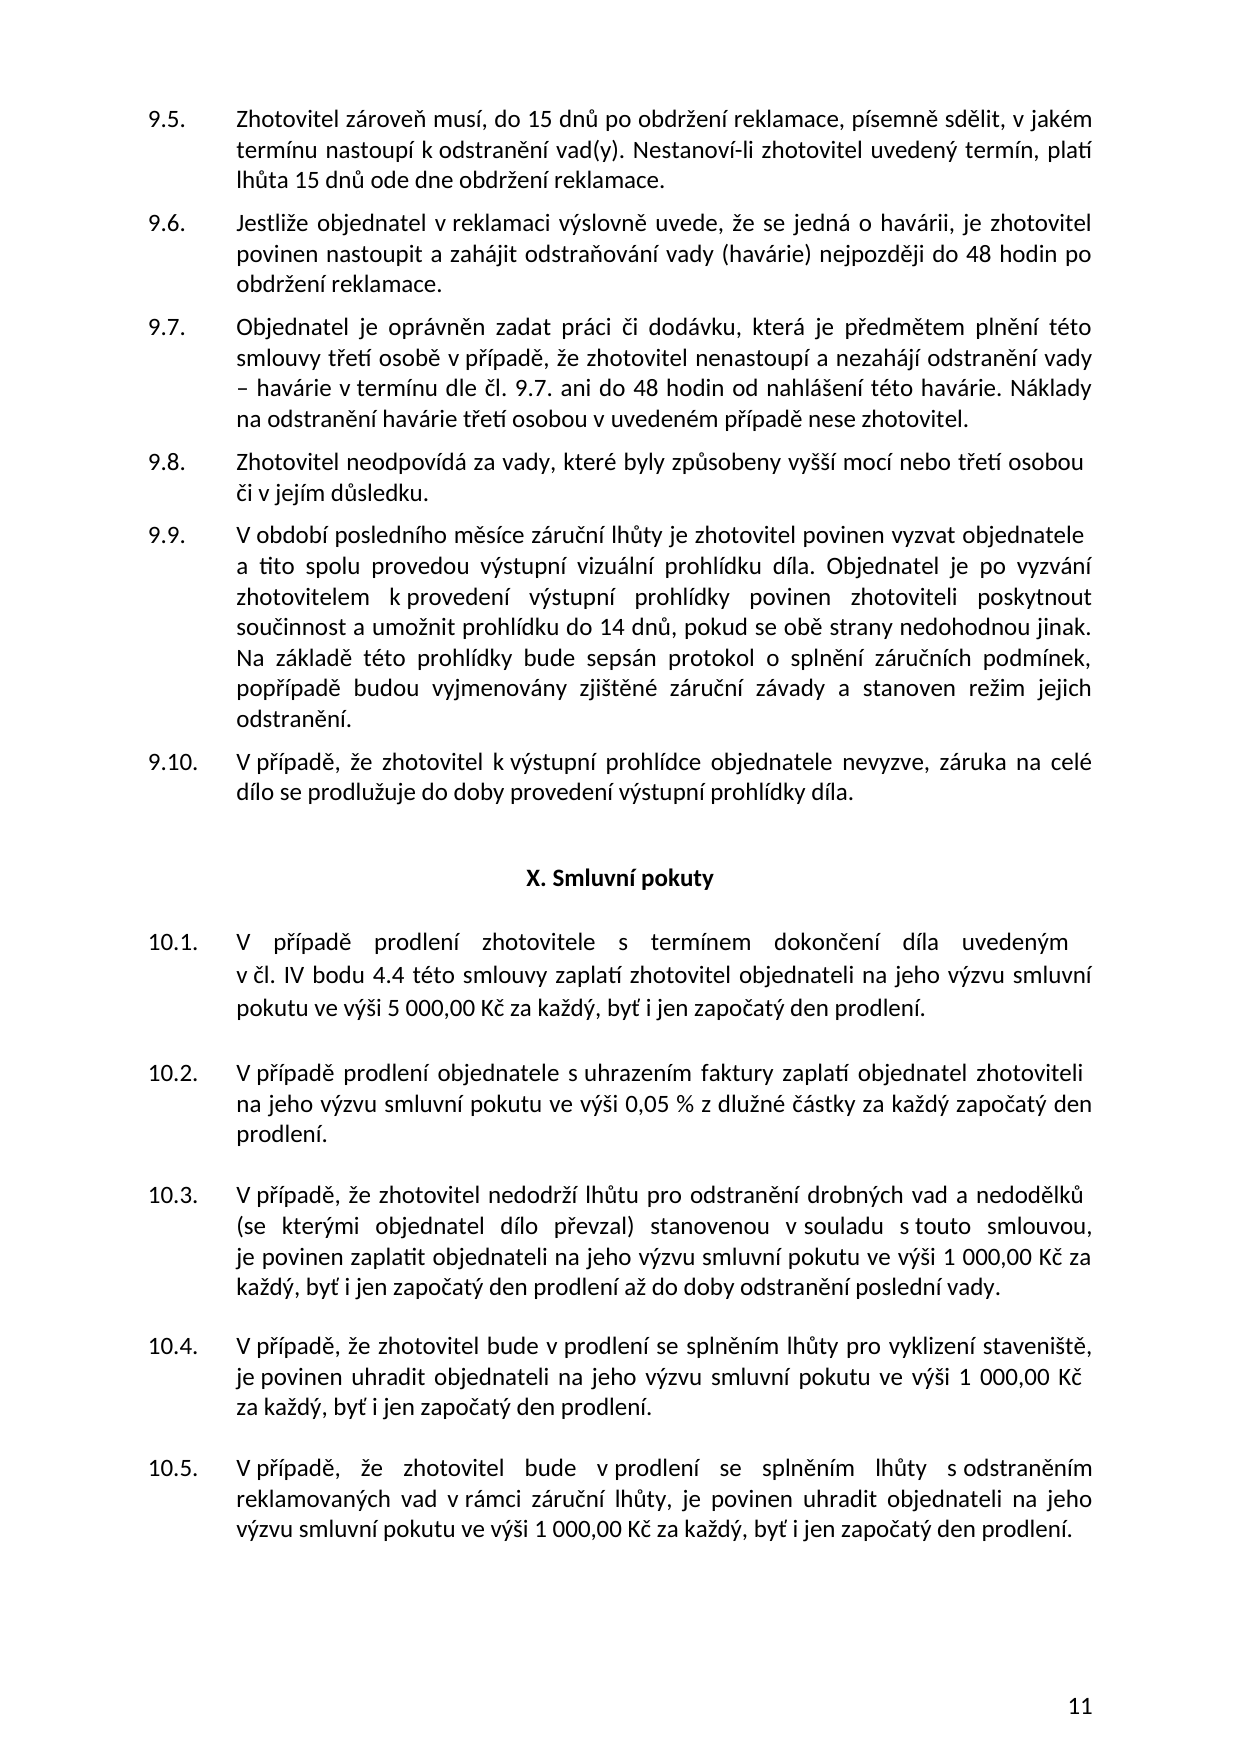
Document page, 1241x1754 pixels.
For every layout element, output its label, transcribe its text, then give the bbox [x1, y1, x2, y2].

list V případě, že zhotovitel bude v prodlení se splněním lhůty pro vyklizení staveniště, je povinen uhradit objednateli na jeho výzvu smluvní pokutu ve výši 1 000,00 Kč za každý, byť i jen započatý den prodlení. [148, 1330, 1093, 1422]
list V případě prodlení zhotovitele s termínem dokončení díla uvedeným v čl. IV bodu 4.4 této smlouvy zaplatí zhotovitel objednateli na jeho výzvu smluvní pokutu ve výši 5 000,00 Kč za každý, byť i jen započatý den prodlení. [148, 926, 1093, 1022]
list Objednatel je oprávněn zadat práci či dodávku, která je předmětem plnění této smlouvy třetí osobě v případě, že zhotovitel nenastoupí a nezahájí odstranění vady – havárie v termínu dle čl. 9.7. ani do 48 hodin od nahlášení této havárie. Náklady na odstranění havárie třetí osobou v uvedeném případě nese zhotovitel. [148, 312, 1093, 434]
list V případě, že zhotovitel k výstupní prohlídce objednatele nevyzve, záruka na celé dílo se prodlužuje do doby provedení výstupní prohlídky díla. [148, 746, 1093, 807]
list V případě, že zhotovitel nedodrží lhůtu pro odstranění drobných vad a nedodělků (se kterými objednatel dílo převzal) stanovenou v souladu s touto smlouvou, je povinen zaplatit objednateli na jeho výzvu smluvní pokutu ve výši 1 000,00 Kč za každý, byť i jen započatý den prodlení až do doby odstranění poslední vady. [148, 1179, 1093, 1302]
list Zhotovitel zároveň musí, do 15 dnů po obdržení reklamace, písemně sdělit, v jakém termínu nastoupí k odstranění vad(y). Nestanoví-li zhotovitel uvedený termín, platí lhůta 15 dnů ode dne obdržení reklamace. [148, 103, 1093, 195]
text X. Smluvní pokuty [148, 862, 1093, 893]
list Zhotovitel neodpovídá za vady, které byly způsobeny vyšší mocí nebo třetí osobou či v jejím důsledku. [148, 446, 1093, 507]
list V případě prodlení objednatele s uhrazením faktury zaplatí objednatel zhotoviteli na jeho výzvu smluvní pokutu ve výši 0,05 % z dlužné částky za každý započatý den prodlení. [148, 1057, 1093, 1149]
list V období posledního měsíce záruční lhůty je zhotovitel povinen vyzvat objednatele a tito spolu provedou výstupní vizuální prohlídku díla. Objednatel je po vyzvání zhotovitelem k provedení výstupní prohlídky povinen zhotoviteli poskytnout součinnost a umožnit prohlídku do 14 dnů, pokud se obě strany nedohodnou jinak. Na základě této prohlídky bude sepsán protokol o splnění záručních podmínek, popřípadě budou vyjmenovány zjištěné záruční závady a stanoven režim jejich odstranění. [148, 520, 1093, 733]
list Jestliže objednatel v reklamaci výslovně uvede, že se jedná o havárii, je zhotovitel povinen nastoupit a zahájit odstraňování vady (havárie) nejpozději do 48 hodin po obdržení reklamace. [148, 207, 1093, 299]
list V případě, že zhotovitel bude v prodlení se splněním lhůty s odstraněním reklamovaných vad v rámci záruční lhůty, je povinen uhradit objednateli na jeho výzvu smluvní pokutu ve výši 1 000,00 Kč za každý, byť i jen započatý den prodlení. [148, 1452, 1093, 1544]
